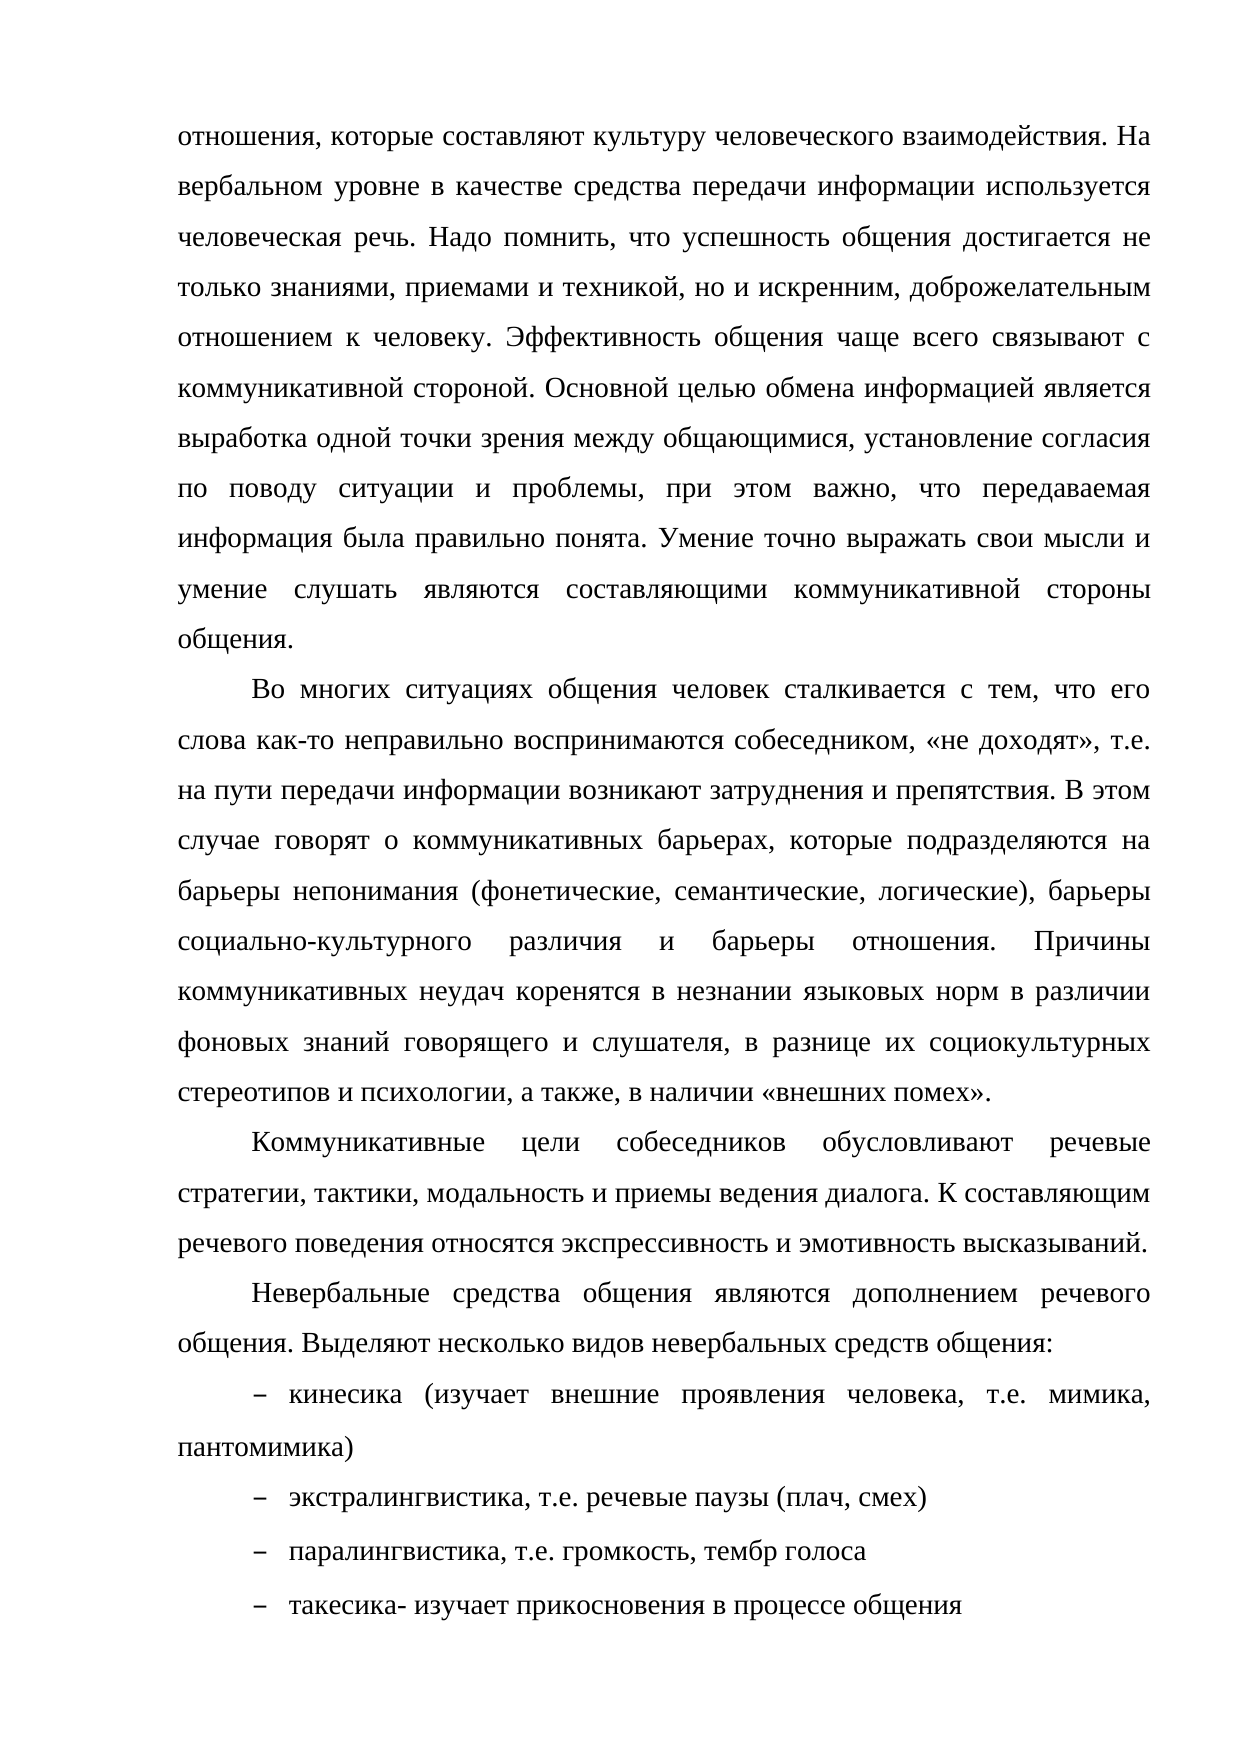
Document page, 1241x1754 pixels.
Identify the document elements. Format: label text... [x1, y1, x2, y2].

text Коммуникативные цели собеседников обусловливают речевые стратегии, тактики, модальность и приемы ведения диалога. К составляющим речевого поведения относятся экспрессивность и эмотивность высказываний. [177, 1124, 1152, 1258]
list такесика- изучает прикосновения в процессе общения [177, 1587, 1152, 1623]
text Во многих ситуациях общения человек сталкивается с тем, что его слова как-то неправильно воспринимаются собеседником, «не доходят», т.е. на пути передачи информации возникают затруднения и препятствия. В этом случае говорят о коммуникативных барьерах, которые подразделяются на барьеры непонимания (фонетические, семантические, логические), барьеры социально-культурного различия и барьеры отношения. Причины коммуникативных неудач коренятся в незнании языковых норм в различии фоновых знаний говорящего и слушателя, в разнице их социокультурных стереотипов и психологии, а также, в наличии «внешних помех». [177, 672, 1152, 1108]
list экстралингвистика, т.е. речевые паузы (плач, смех) [177, 1479, 1152, 1515]
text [177, 118, 1152, 655]
text Невербальные средства общения являются дополнением речевого общения. Выделяют несколько видов невербальных средств общения: [177, 1275, 1152, 1359]
list паралингвистика, т.е. громкость, тембр голоса [177, 1533, 1152, 1569]
list кинесика (изучает внешние проявления человека, т.е. мимика, пантомимика) [177, 1376, 1152, 1462]
